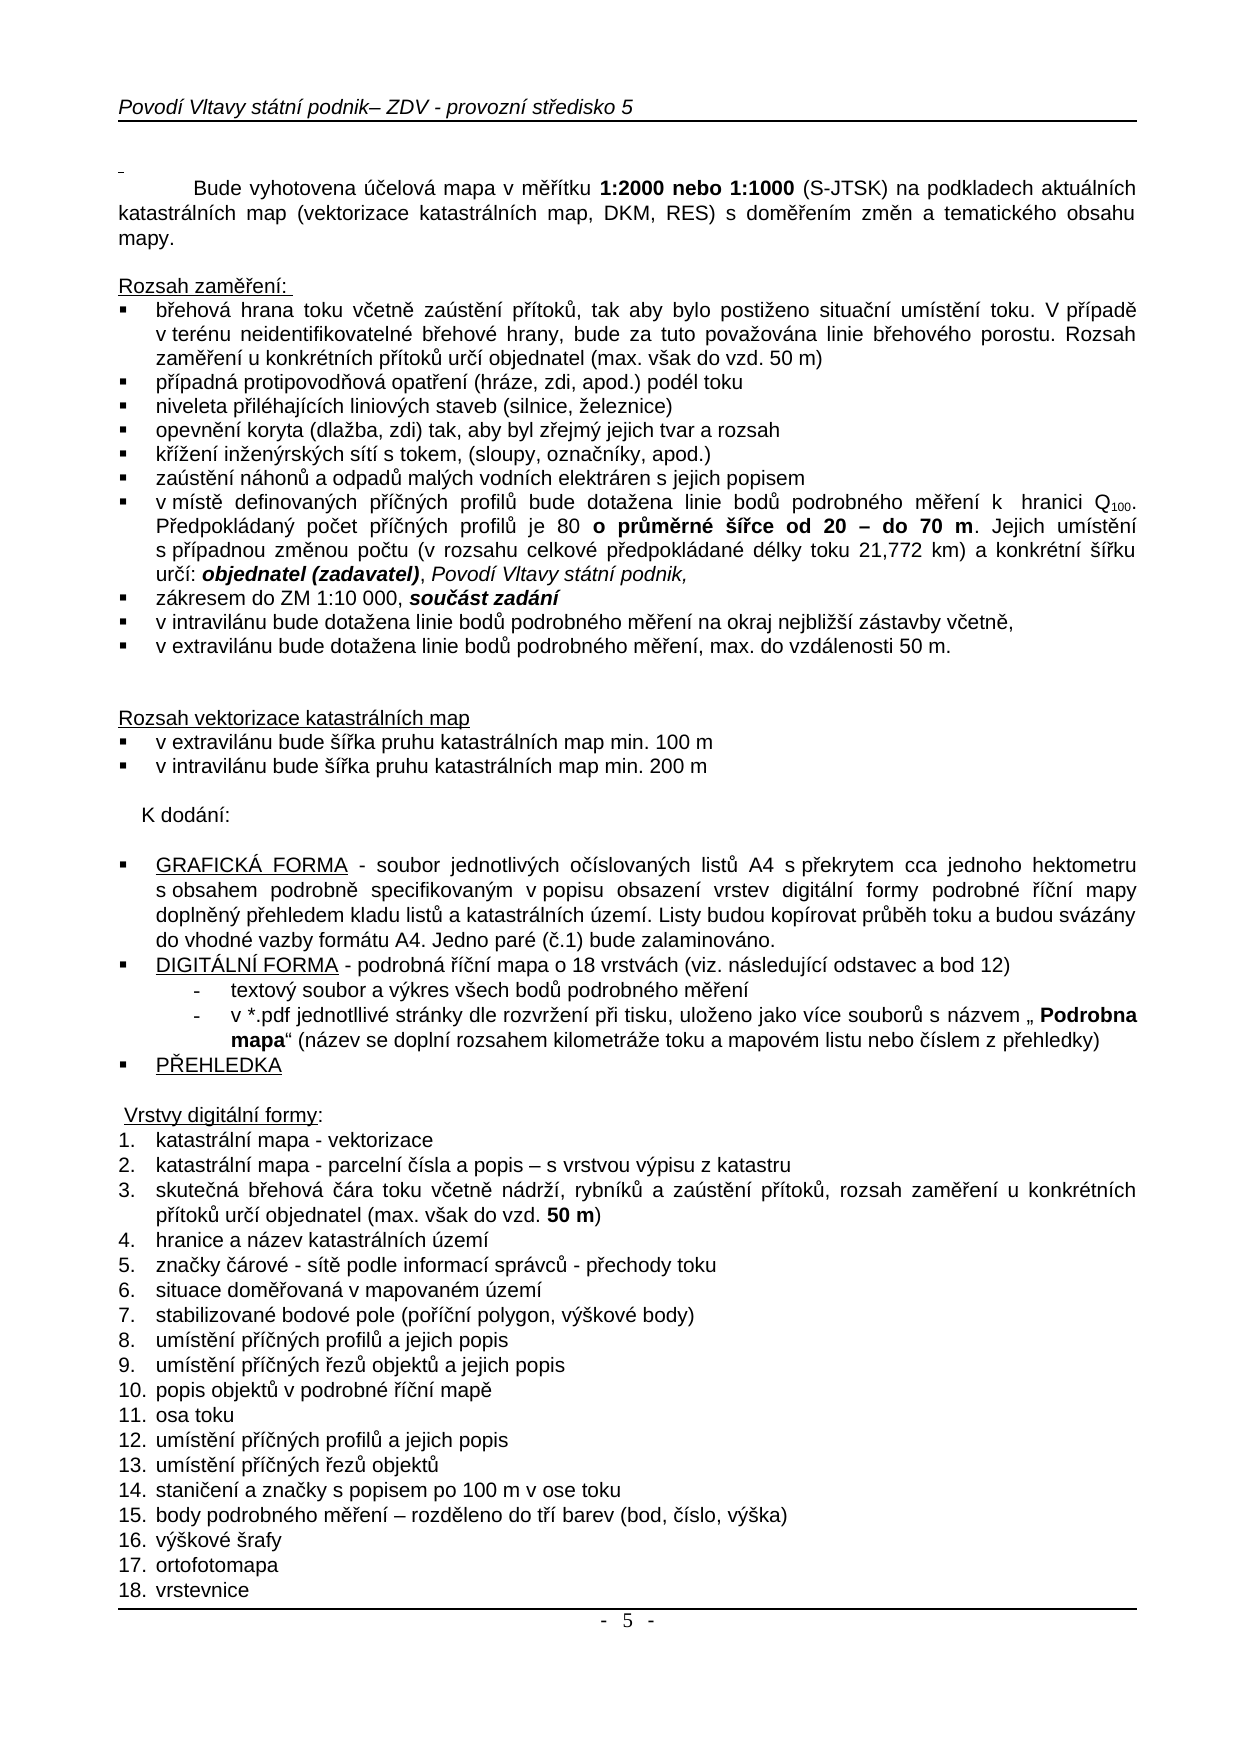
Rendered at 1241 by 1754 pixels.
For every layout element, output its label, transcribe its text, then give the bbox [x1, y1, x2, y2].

list případná protipovodňová opatření (hráze, zdi, apod.) podél toku [118, 370, 1137, 394]
list umístění příčných řezů objektů [118, 1452, 1137, 1477]
list v intravilánu bude šířka pruhu katastrálních map min. [118, 754, 1137, 778]
list osa toku [118, 1402, 1137, 1427]
list vrstevnice [118, 1577, 1137, 1602]
list body podrobného měření – rozděleno do tří barev (bod, číslo, výška) [118, 1502, 1137, 1527]
list K dodání: [118, 802, 1137, 827]
text Rozsah vektorizace katastrálních map [118, 706, 1137, 730]
list Rozsah zaměření: [118, 274, 1137, 298]
list grafická forma - soubor jednotlivých očíslovaných listů A4 s překrytem cca jednoho hektometru s obsahem podrobně specifikovaným v popisu obsazení vrstev digitální formy podrobné říční mapy doplněný přehledem kladu listů a katastrálních území. Listy budou kopírovat průběh toku a budou svázány do vhodné vazby formátu A4. Jedno paré (č.1) bude zalaminováno. [118, 852, 1137, 952]
list umístění příčných řezů objektů a jejich popis [118, 1352, 1137, 1377]
list niveleta přiléhajících liniových staveb (silnice, železnice) [118, 394, 1137, 418]
list popis objektů v podrobné říční mapě [118, 1377, 1137, 1402]
list zákresem do ZM 1:10 000, součást zadání [118, 586, 1137, 610]
list v místě definovaných příčných profilů bude dotažena linie bodů podrobného měření k hranici Q100. Předpokládaný počet příčných profilů je 80 o průměrné šířce od 20 – do . Jejich umístění s případnou změnou počtu (v rozsahu celkové předpokládané délky toku 21,772 km) a konkrétní šířku určí: objednatel (zadavatel), Povodí Vltavy státní podnik, [118, 490, 1137, 586]
list digitální forma - podrobná říční mapa o 18 vrstvách (viz. následující odstavec a bod 12) [118, 952, 1137, 977]
list křížení inženýrských sítí s tokem, (sloupy, označníky, apod.) [118, 442, 1137, 466]
list zaústění náhonů a odpadů malých vodních elektráren s jejich popisem [118, 466, 1137, 490]
list v intravilánu bude dotažena linie bodů podrobného měření na okraj nejbližší zástavby včetně, [118, 610, 1137, 634]
list skutečná břehová čára toku včetně nádrží, rybníků a zaústění přítoků, rozsah zaměření u konkrétních přítoků určí objednatel (max. však do vzd. ) [118, 1177, 1137, 1227]
list Bude vyhotovena účelová mapa v měřítku 1:2000 nebo 1:1000 (S-JTSK) na podkladech aktuálních katastrálních map (vektorizace katastrálních map, DKM, RES) s doměřením změn a tematického obsahu mapy. [118, 175, 1137, 250]
list hranice a název katastrálních území [118, 1227, 1137, 1252]
list v extravilánu bude šířka pruhu katastrálních map min. 100 m [118, 730, 1137, 754]
list textový soubor a výkres všech bodů podrobného měření [193, 977, 1137, 1002]
list katastrální mapa - parcelní čísla a popis – s vrstvou výpisu z katastru [118, 1152, 1137, 1177]
list umístění příčných profilů a jejich popis [118, 1327, 1137, 1352]
list břehová hrana toku včetně zaústění přítoků, tak aby bylo postiženo situační umístění toku. V případě v terénu neidentifikovatelné břehové hrany, bude za tuto považována linie břehového porostu. Rozsah zaměření u konkrétních přítoků určí objednatel (max. však do vzd. ) [118, 298, 1137, 370]
list v extravilánu bude dotažena linie bodů podrobného měření, max. do vzdálenosti . [118, 634, 1137, 658]
list staničení a značky s popisem po v ose toku [118, 1477, 1137, 1502]
list v *.pdf jednotllivé stránky dle rozvržení při tisku, uloženo jako více souborů s názvem „ Podrobna mapa“ (název se doplní rozsahem kilometráže toku a mapovém listu nebo číslem z přehledky) [193, 1002, 1137, 1052]
list značky čárové - sítě podle informací správců - přechody toku [118, 1252, 1137, 1277]
list výškové šrafy [118, 1527, 1137, 1552]
list ortofotomapa [118, 1552, 1137, 1577]
list situace doměřovaná v mapovaném území [118, 1277, 1137, 1302]
text Vrstvy digitální formy: [118, 1102, 1137, 1127]
list přehledka [118, 1052, 1137, 1077]
list stabilizované bodové pole (poříční polygon, výškové body) [118, 1302, 1137, 1327]
list opevnění koryta (dlažba, zdi) tak, aby byl zřejmý jejich tvar a rozsah [118, 418, 1137, 442]
list umístění příčných profilů a jejich popis [118, 1427, 1137, 1452]
list katastrální mapa - vektorizace [118, 1127, 1137, 1152]
